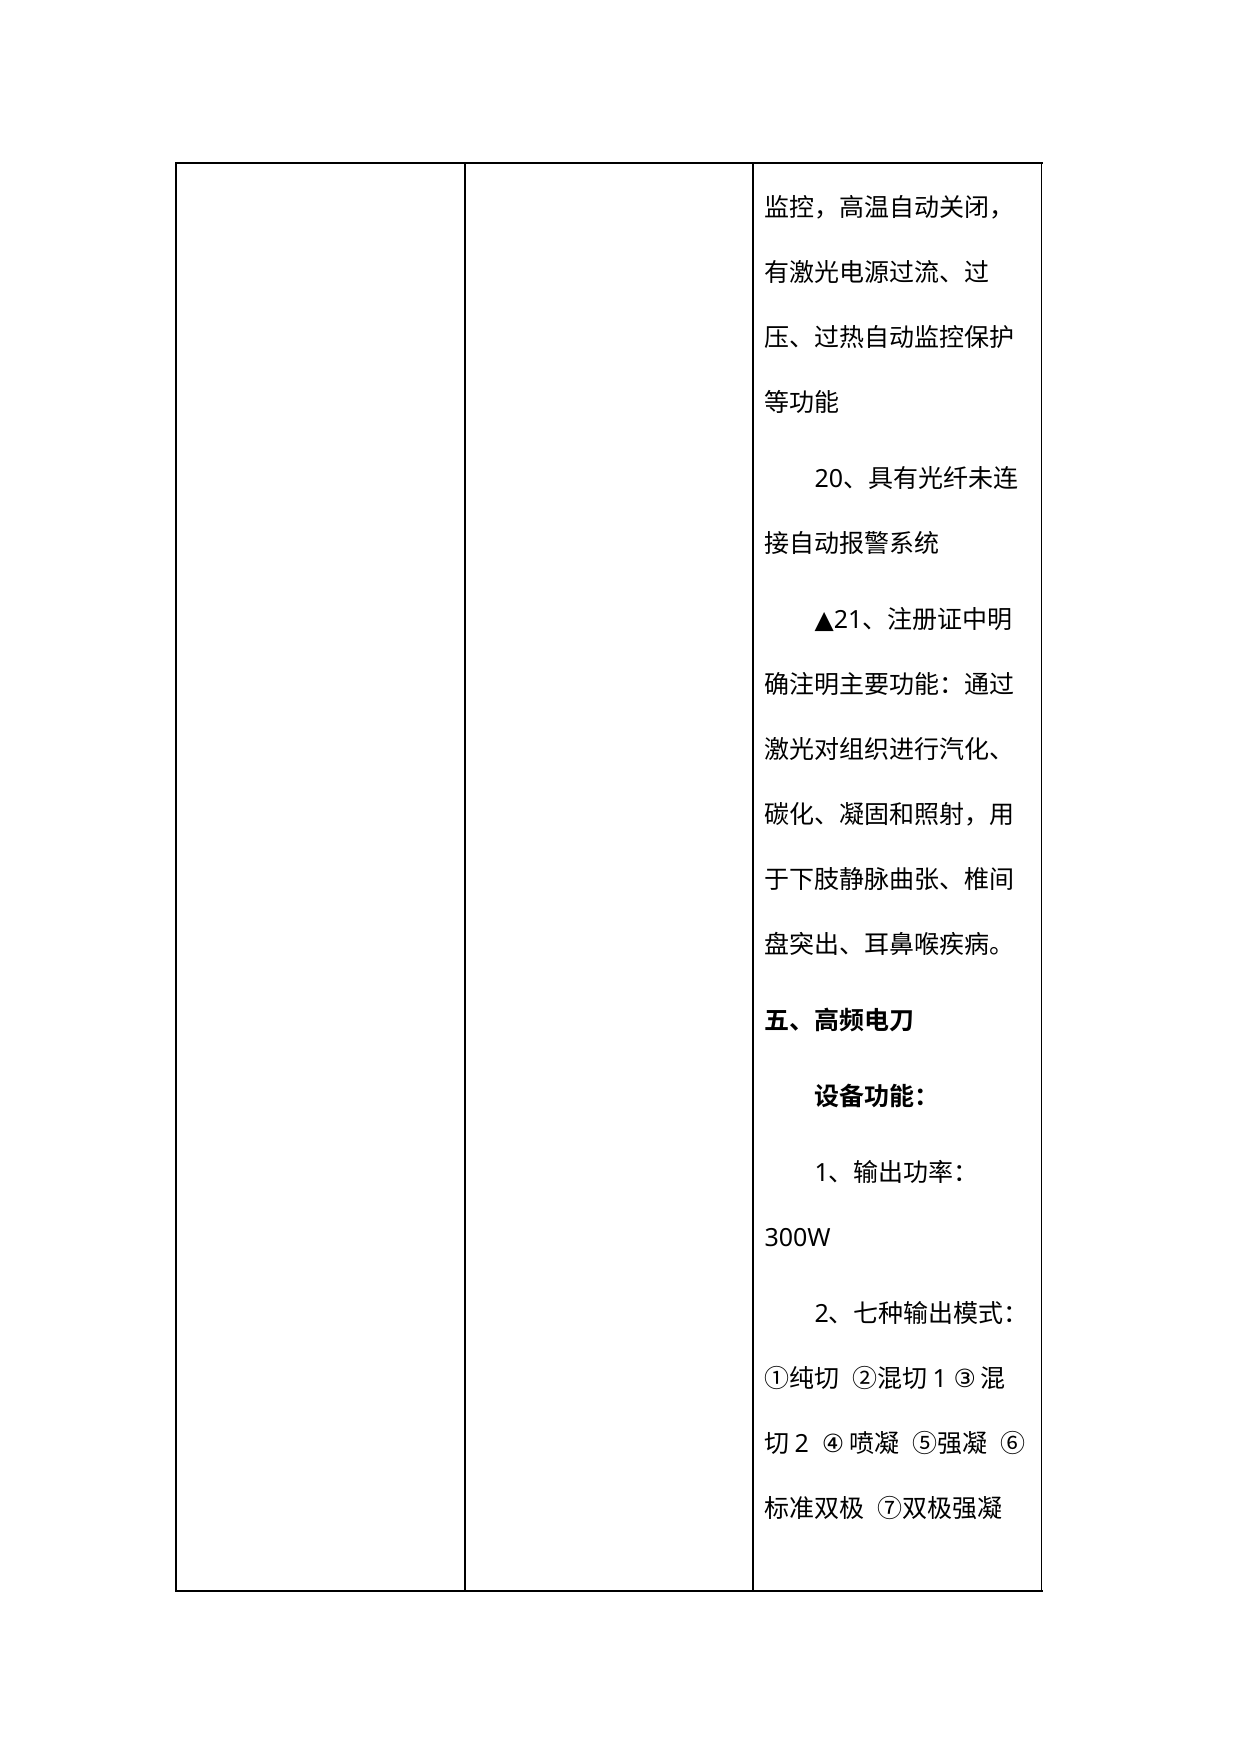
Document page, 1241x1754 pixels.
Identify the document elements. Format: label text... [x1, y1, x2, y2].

table_cell [466, 164, 752, 1590]
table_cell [754, 164, 1041, 1590]
table_cell 1 [177, 164, 464, 1590]
